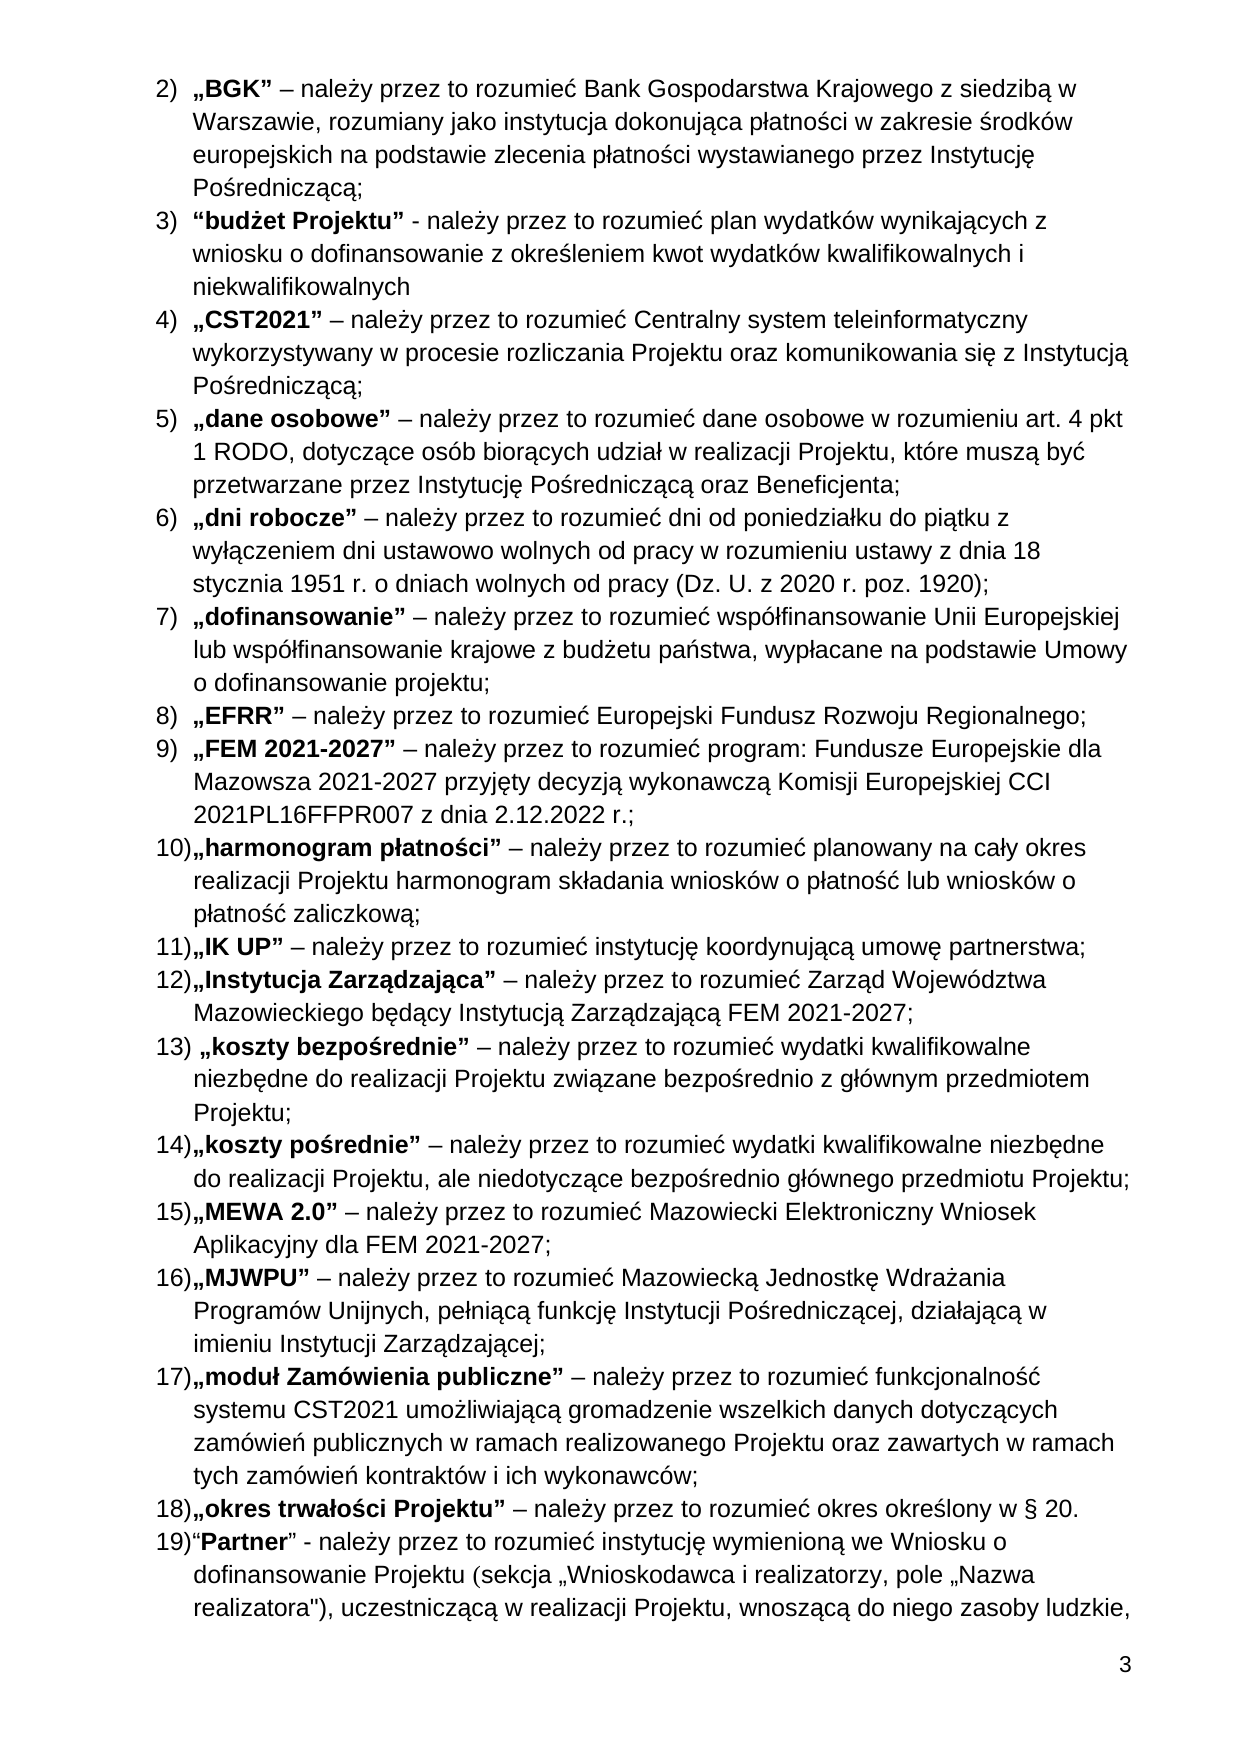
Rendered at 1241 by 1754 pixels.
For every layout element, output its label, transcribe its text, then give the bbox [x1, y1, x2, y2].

list „harmonogram płatności” – należy przez to rozumieć planowany na cały okres realizacji Projektu harmonogram składania wniosków o płatność lub wniosków o płatność zaliczkową; [156, 833, 1132, 928]
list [156, 1527, 1132, 1622]
list “budżet Projektu” - należy przez to rozumieć plan wydatków wynikających z wniosku o dofinansowanie z określeniem kwot wydatków kwalifikowalnych i niekwalifikowalnych [155, 206, 1132, 301]
list „koszty pośrednie” – należy przez to rozumieć wydatki kwalifikowalne niezbędne do realizacji Projektu, ale niedotyczące bezpośrednio głównego przedmiotu Projektu; [156, 1131, 1132, 1192]
list „moduł Zamówienia publiczne” – należy przez to rozumieć funkcjonalność systemu CST2021 umożliwiającą gromadzenie wszelkich danych dotyczących zamówień publicznych w ramach realizowanego Projektu oraz zawartych w ramach tych zamówień kontraktów i ich wykonawców; [156, 1362, 1132, 1489]
list „EFRR” – należy przez to rozumieć Europejski Fundusz Rozwoju Regionalnego; [156, 701, 1132, 730]
list „MJWPU” – należy przez to rozumieć Mazowiecką Jednostkę Wdrażania Programów Unijnych, pełniącą funkcję Instytucji Pośredniczącej, działającą w imieniu Instytucji Zarządzającej; [156, 1263, 1132, 1357]
list „koszty bezpośrednie” – należy przez to rozumieć wydatki kwalifikowalne niezbędne do realizacji Projektu związane bezpośrednio z głównym przedmiotem Projektu; [156, 1031, 1132, 1126]
list „Instytucja Zarządzająca” – należy przez to rozumieć Zarząd Województwa Mazowieckiego będący Instytucją Zarządzającą FEM 2021-2027; [156, 965, 1132, 1027]
list „IK UP” – należy przez to rozumieć instytucję koordynującą umowę partnerstwa; [156, 932, 1132, 961]
list „FEM 2021-2027” – należy przez to rozumieć program: Fundusze Europejskie dla Mazowsza 2021-2027 przyjęty decyzją wykonawczą Komisji Europejskiej CCI 2021PL16FFPR007 z dnia 2.12.2022 r.; [156, 734, 1132, 829]
list „CST2021” – należy przez to rozumieć Centralny system teleinformatyczny wykorzystywany w procesie rozliczania Projektu oraz komunikowania się z Instytucją Pośredniczącą; [155, 305, 1132, 400]
list „dane osobowe” – należy przez to rozumieć dane osobowe w rozumieniu art. 4 pkt 1 RODO, dotyczące osób biorących udział w realizacji Projektu, które muszą być przetwarzane przez Instytucję Pośredniczącą oraz Beneficjenta; [155, 404, 1132, 499]
list „MEWA 2.0” – należy przez to rozumieć Mazowiecki Elektroniczny Wniosek Aplikacyjny dla FEM 2021-2027; [156, 1197, 1132, 1258]
list „dni robocze” – należy przez to rozumieć dni od poniedziałku do piątku z wyłączeniem dni ustawowo wolnych od pracy w rozumieniu ustawy z dnia 18 stycznia 1951 r. o dniach wolnych od pracy (Dz. U. z 2020 r. poz. 1920); [155, 503, 1132, 598]
list „dofinansowanie” – należy przez to rozumieć współfinansowanie Unii Europejskiej lub współfinansowanie krajowe z budżetu państwa, wypłacane na podstawie Umowy o dofinansowanie projektu; [156, 602, 1132, 697]
list „BGK” – należy przez to rozumieć Bank Gospodarstwa Krajowego z siedzibą w Warszawie, rozumiany jako instytucja dokonująca płatności w zakresie środków europejskich na podstawie zlecenia płatności wystawianego przez Instytucję Pośredniczącą; [155, 74, 1132, 202]
list „okres trwałości Projektu” – należy przez to rozumieć okres określony w § 20. [156, 1494, 1132, 1522]
